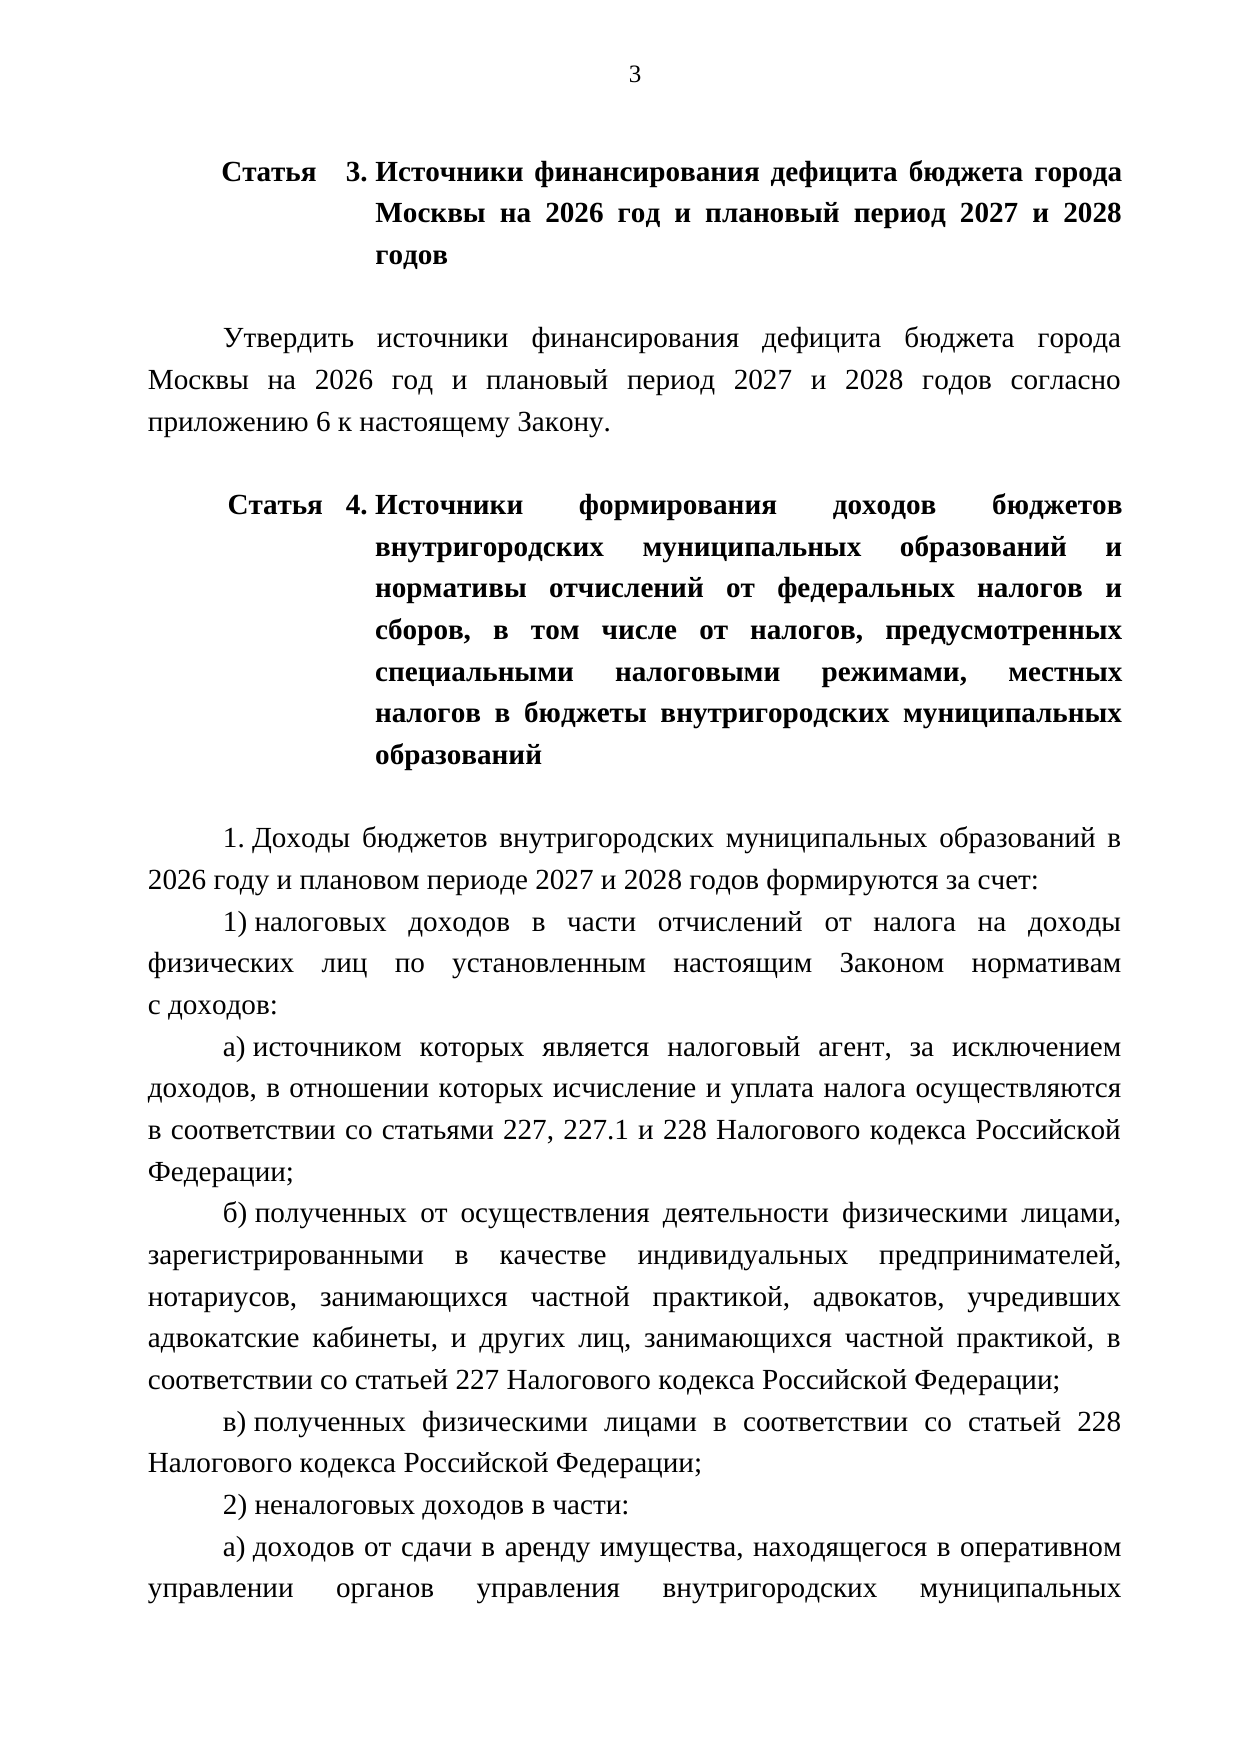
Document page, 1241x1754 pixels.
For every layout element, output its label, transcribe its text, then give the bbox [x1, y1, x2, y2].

table_header Источники финансирования дефицита бюджета города Москвы на 2026 год и плановый период 2027 и 2028 годов [372, 148, 1126, 273]
text 2) неналоговых доходов в части: [148, 1481, 1122, 1523]
text а) источником которых является налоговый агент, за исключением доходов, в отношении которых исчисление и уплата налога осуществляются в соответствии со статьями 227, 227.1 и 228 Налогового кодекса Российской Федерации; [148, 1023, 1122, 1189]
table_header 3. [343, 148, 372, 273]
text в) полученных физическими лицами в соответствии со статьей 228 Налогового кодекса Российской Федерации; [148, 1398, 1122, 1481]
text Утвердить источники финансирования дефицита бюджета города Москвы на 2026 год и плановый период 2027 и 2028 годов согласно приложению 6 к настоящему Закону. [148, 314, 1122, 439]
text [148, 1523, 1122, 1606]
table_header 4. [343, 481, 372, 773]
table_header Статья [225, 481, 343, 773]
table_header Источники формирования доходов бюджетов внутригородских муниципальных образований и нормативы отчислений от федеральных налогов и сборов, в том числе от налогов, предусмотренных специальными налоговыми режимами, местных налогов в бюджеты внутригородских муниципальных образований [372, 481, 1126, 773]
text 1. Доходы бюджетов внутригородских муниципальных образований в 2026 году и плановом периоде 2027 и 2028 годов формируются за счет: [148, 814, 1122, 898]
table_header Статья [218, 148, 343, 273]
text 1) налоговых доходов в части отчислений от налога на доходы физических лиц по установленным настоящим Законом нормативам с доходов: [148, 898, 1122, 1023]
text б) полученных от осуществления деятельности физическими лицами, зарегистрированными в качестве индивидуальных предпринимателей, нотариусов, занимающихся частной практикой, адвокатов, учредивших адвокатские кабинеты, и других лиц, занимающихся частной практикой, в соответствии со статьей 227 Налогового кодекса Российской Федерации; [148, 1189, 1122, 1398]
